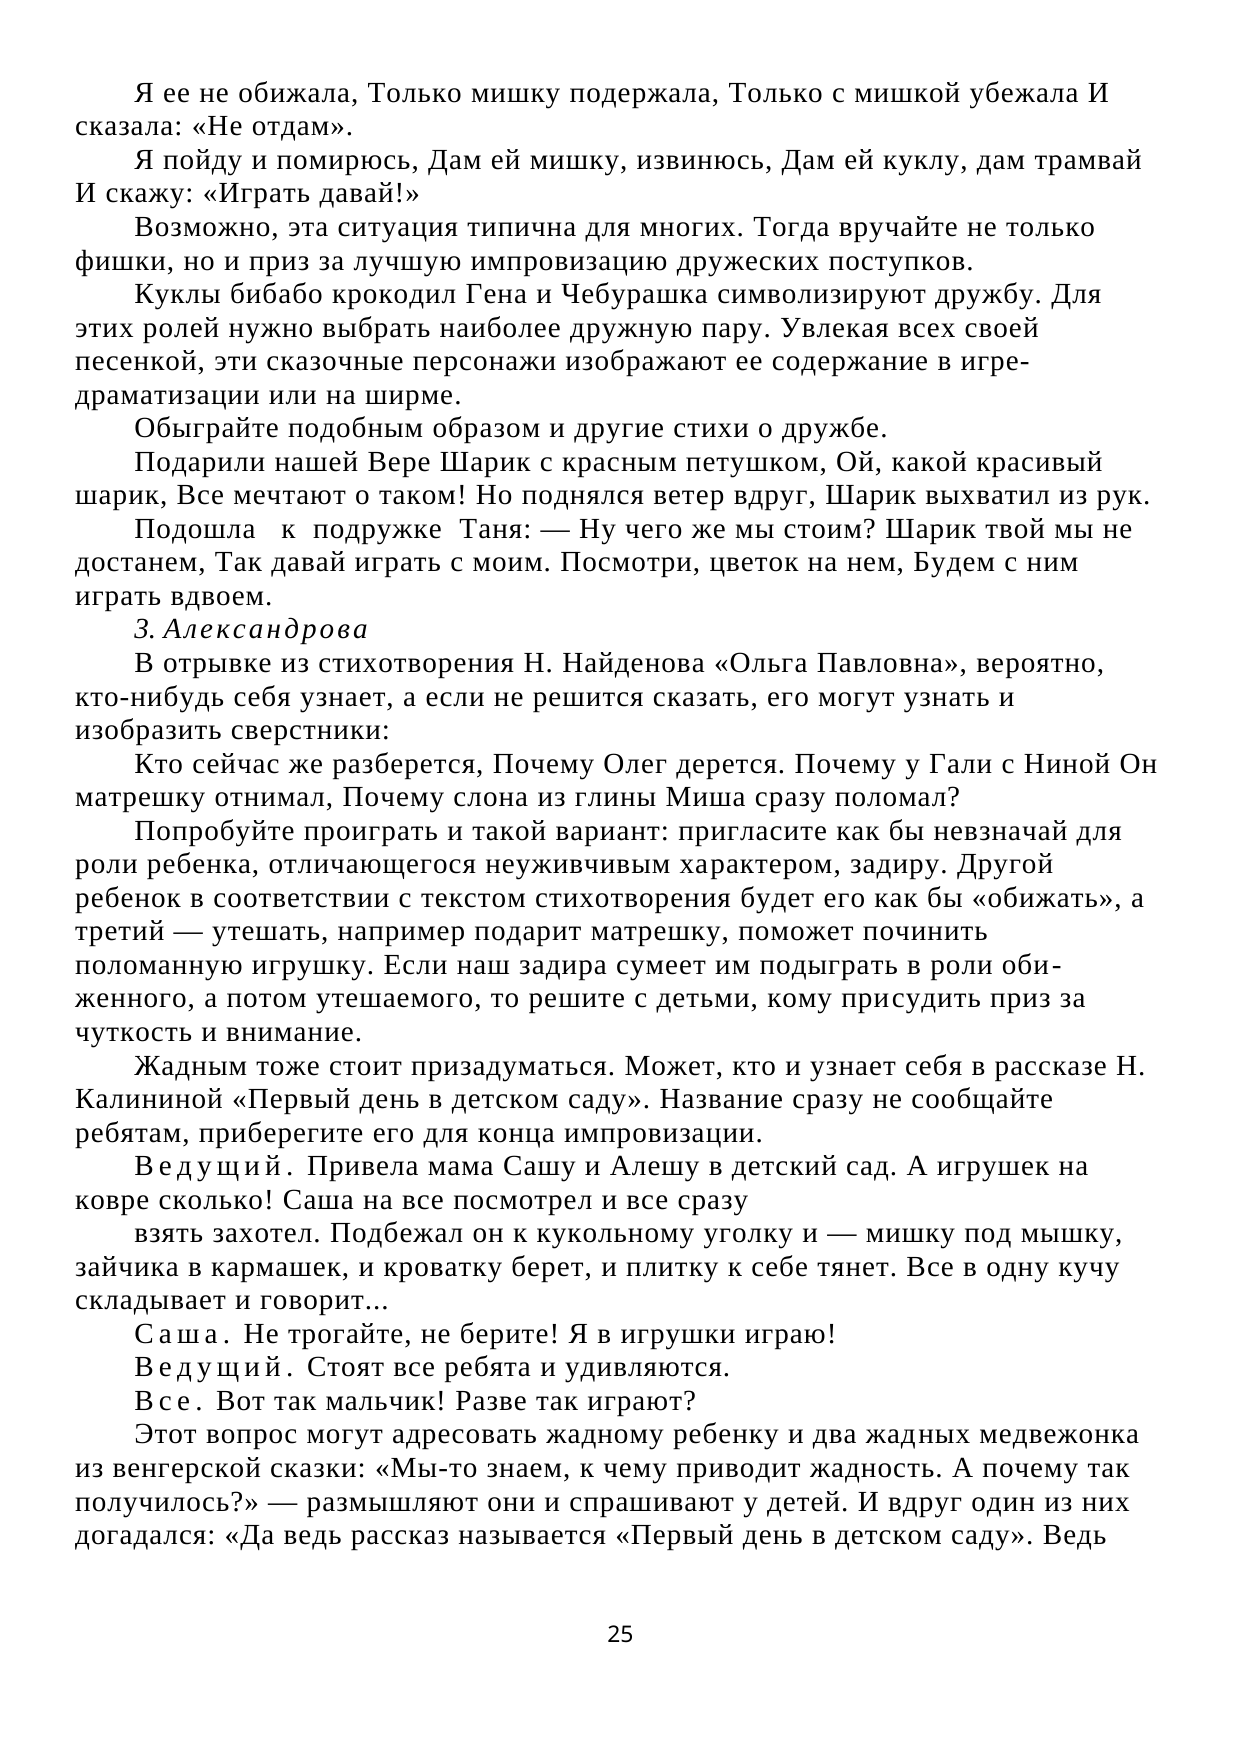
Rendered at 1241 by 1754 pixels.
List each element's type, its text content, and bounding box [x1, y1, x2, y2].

text Обыграйте подобным образом и другие стихи о дружбе. [75, 410, 1165, 444]
text Я пойду и помирюсь, Дам ей мишку, извинюсь, Дам ей куклу, дам трамвай И скажу: «Играть давай!» [75, 142, 1165, 209]
text Подарили нашей Вере Шарик с красным петушком, Ой, какой красивый шарик, Все мечтают о таком! Но поднялся ветер вдруг, Шарик выхватил из рук. [75, 444, 1165, 511]
text Я ее не обижала, Только мишку подержала, Только с мишкой убежала И сказала: «Не отдам». [75, 75, 1165, 142]
text Куклы бибабо крокодил Гена и Чебурашка символизируют дружбу. Для этих ролей нужно выбрать наиболее дружную пару. Увлекая всех своей песенкой, эти сказочные персонажи изображают ее содержание в игре-драматизации или на ширме. [75, 276, 1165, 410]
text Ведущий. Привела мама Сашу и Алешу в детский сад. А игрушек на ковре сколько! Саша на все посмотрел и все сразу [75, 1148, 1165, 1215]
text 3. Александрова [75, 612, 1165, 645]
text Подошла к подружке Таня: — Ну чего же мы стоим? Шарик твой мы не достанем, Так давай играть с моим. Посмотри, цветок на нем, Будем с ним играть вдвоем. [75, 511, 1165, 612]
text Жадным тоже стоит призадуматься. Может, кто и узнает себя в рассказе Н. Калининой «Первый день в детском саду». Название сразу не сообщайте ребятам, приберегите его для конца импровизации. [75, 1048, 1165, 1148]
text Возможно, эта ситуация типична для многих. Тогда вручайте не только фишки, но и приз за лучшую импровизацию дружеских поступков. [75, 209, 1165, 276]
text Кто сейчас же разберется, Почему Олег дерется. Почему у Гали с Ниной Он матрешку отнимал, Почему слона из глины Миша сразу поломал? [75, 746, 1165, 813]
text В отрывке из стихотворения Н. Найденова «Ольга Павловна», вероятно, кто-нибудь себя узнает, а если не решится сказать, его могут узнать и изобразить сверстники: [75, 645, 1165, 746]
text Все. Вот так мальчик! Разве так играют? [75, 1383, 1165, 1417]
text взять захотел. Подбежал он к кукольному уголку и — мишку под мышку, зайчика в кармашек, и кроватку берет, и плитку к себе тянет. Все в одну кучу складывает и говорит... [75, 1215, 1165, 1316]
text Попробуйте проиграть и такой вариант: пригласите как бы невзначай для роли ребенка, отличающегося неуживчивым характером, задиру. Другой ребенок в соответствии с текстом стихотворения будет его как бы «обижать», а третий — утешать, например подарит матрешку, поможет починить поломанную игрушку. Если наш задира сумеет им подыграть в роли обиженного, а потом утешаемого, то решите с детьми, кому присудить приз за чуткость и внимание. [75, 813, 1165, 1048]
text Ведущий. Стоят все ребята и удивляются. [75, 1349, 1165, 1383]
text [75, 1417, 1165, 1551]
text Саша. Не трогайте, не берите! Я в игрушки играю! [75, 1316, 1165, 1349]
